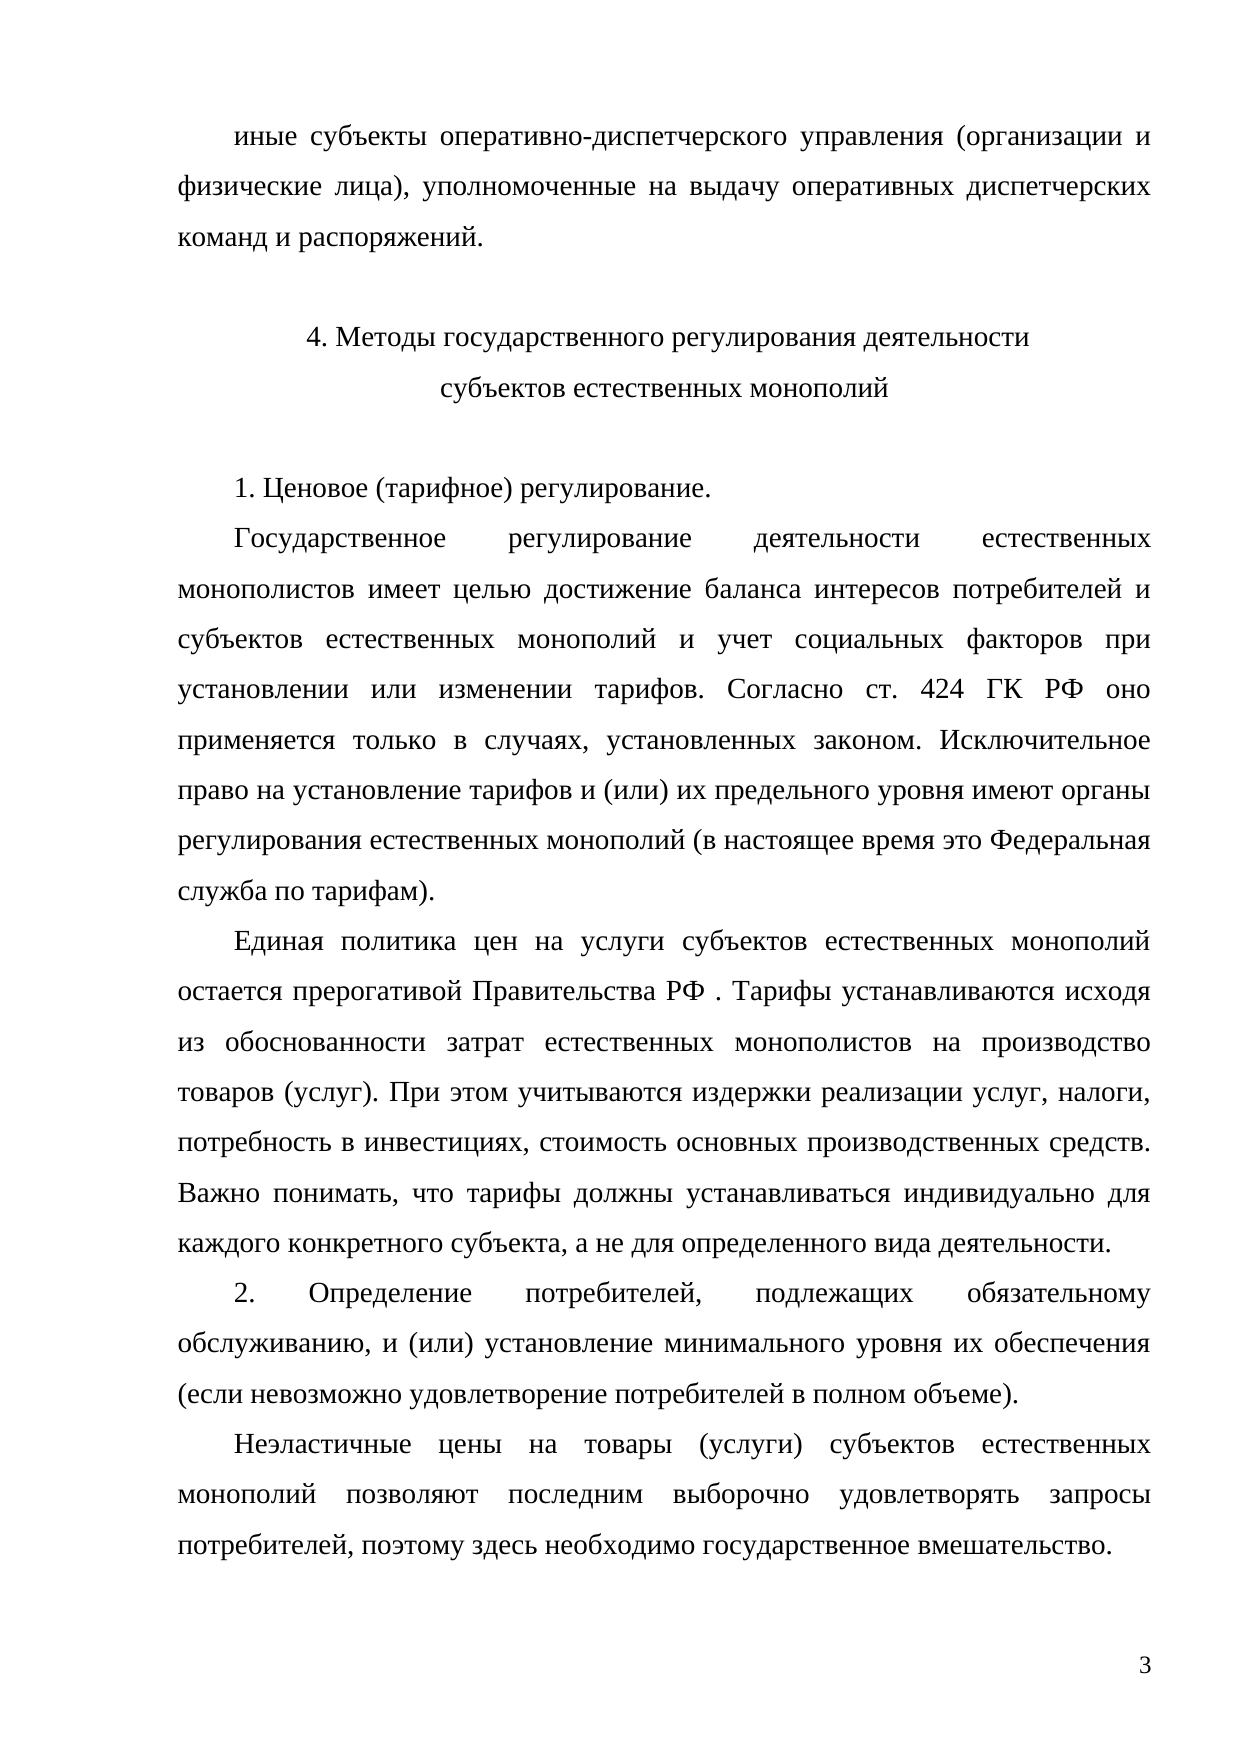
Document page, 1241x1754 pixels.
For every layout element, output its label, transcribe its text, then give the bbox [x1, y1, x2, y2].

text 1. Ценовое (тарифное) регулирование. [177, 470, 1152, 504]
text Неэластичные цены на товары (услуги) субъектов естественных монополий позволяют последним выборочно удовлетворять запросы потребителей, поэтому здесь необходимо государственное вмешательство. [177, 1426, 1152, 1560]
text Единая политика цен на услуги субъектов естественных монополий остается прерогативой Правительства РФ . Тарифы устанавливаются исходя из обоснованности затрат естественных монополистов на производство товаров (услуг). При этом учитываются издержки реализации услуг, налоги, потребность в инвестициях, стоимость основных производственных средств. Важно понимать, что тарифы должны устанавливаться индивидуально для каждого конкретного субъекта, а не для определенного вида деятельности. [177, 923, 1152, 1258]
text Государственное регулирование деятельности естественных монополистов имеет целью достижение баланса интересов потребителей и субъектов естественных монополий и учет социальных факторов при установлении или изменении тарифов. Согласно ст. 424 ГК РФ оно применяется только в случаях, установленных законом. Исключительное право на установление тарифов и (или) их предельного уровня имеют органы регулирования естественных монополий (в настоящее время это Федеральная служба по тарифам). [177, 521, 1152, 906]
text субъектов естественных монополий [177, 370, 1152, 403]
text 4. Методы государственного регулирования деятельности [177, 319, 1152, 353]
text иные субъекты оперативно-диспетчерского управления (организации и физические лица), уполномоченные на выдачу оперативных диспетчерских команд и распоряжений. [177, 118, 1152, 252]
text 2. Определение потребителей, подлежащих обязательному обслуживанию, и (или) установление минимального уровня их обеспечения (если невозможно удовлетворение потребителей в полном объеме). [177, 1275, 1152, 1409]
